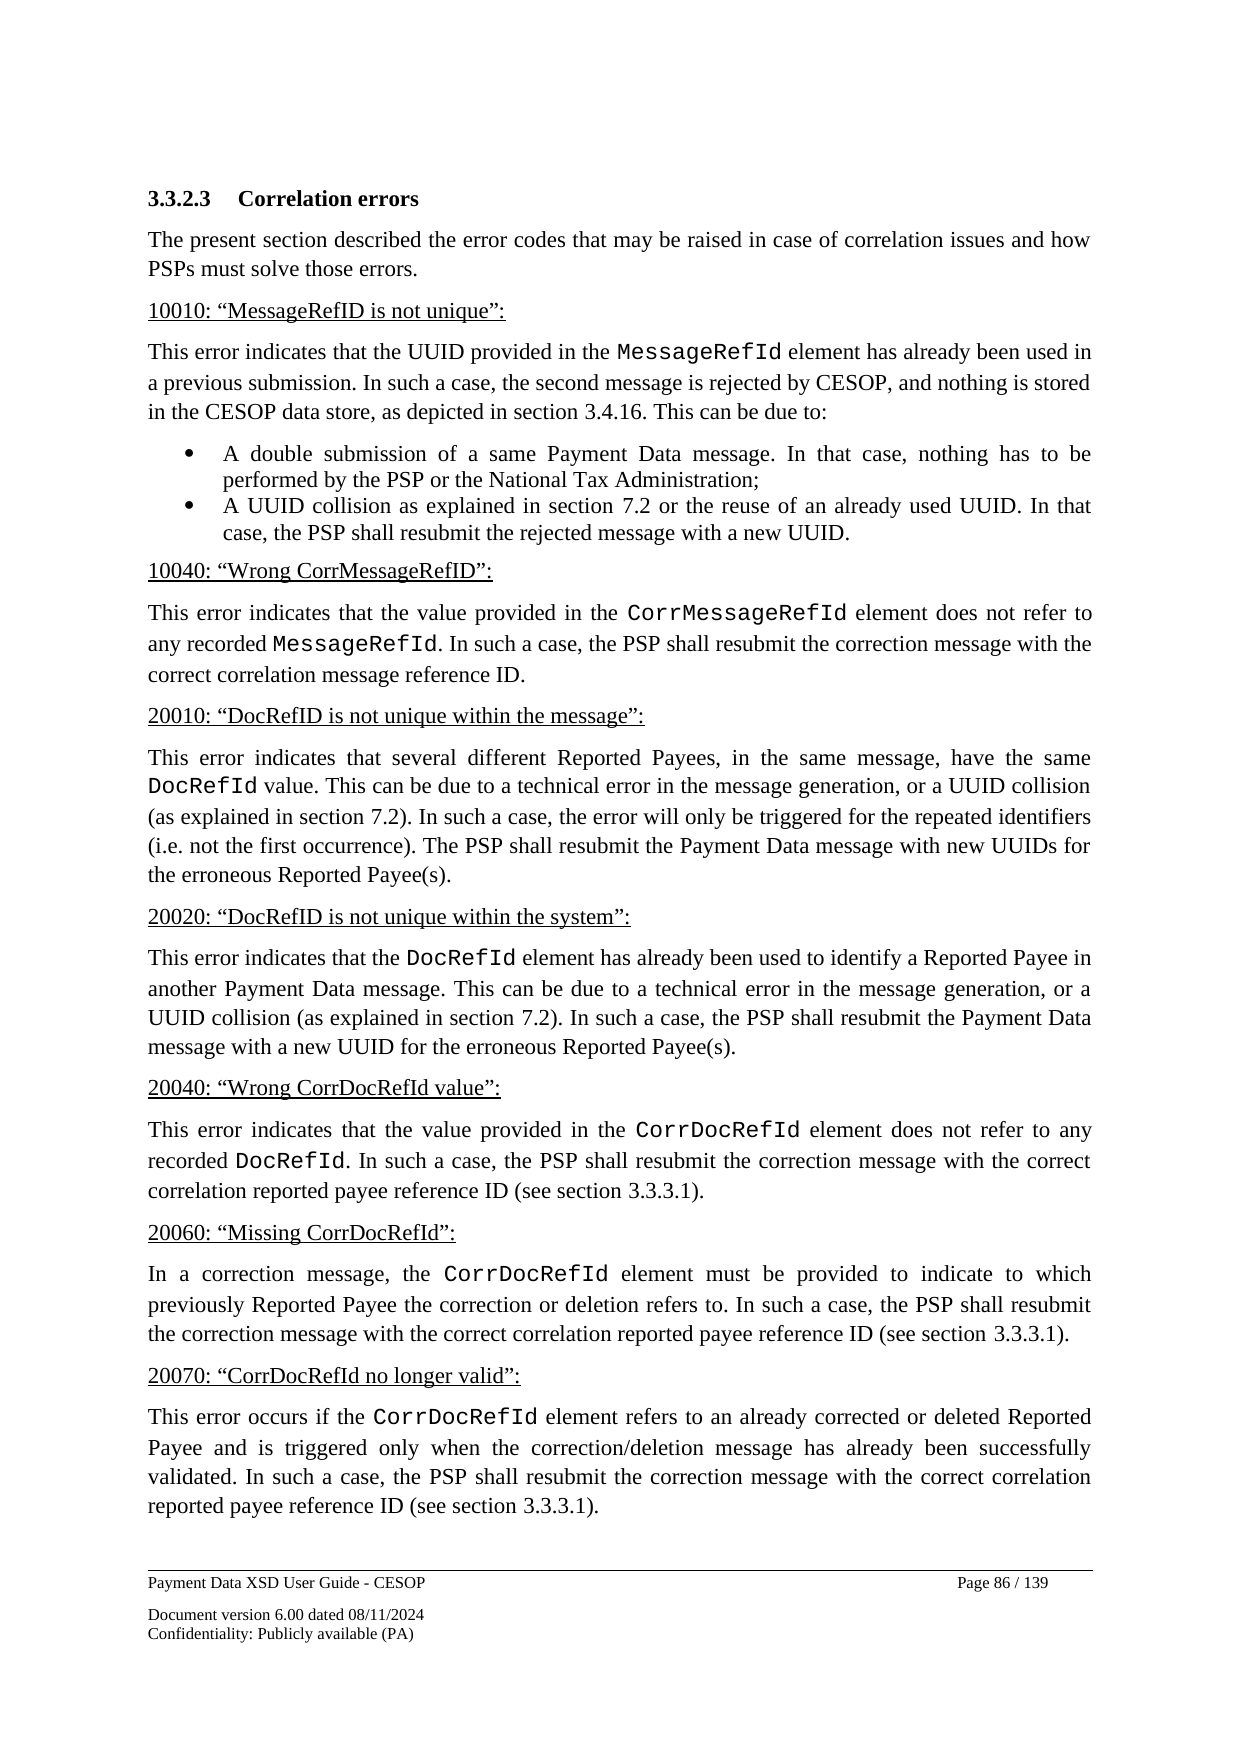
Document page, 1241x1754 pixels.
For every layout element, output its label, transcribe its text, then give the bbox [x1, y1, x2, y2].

list A UUID collision as explained in section 7.2 or the reuse of an already used UUID. In that case, the PSP shall resubmit the rejected message with a new UUID. [185, 492, 1093, 545]
text This error indicates that several different Reported Payees, in the same message, have the same DocRefId value. This can be due to a technical error in the message generation, or a UUID collision (as explained in section 7.2). In such a case, the error will only be triggered for the repeated identifiers (i.e. not the first occurrence). The PSP shall resubmit the Payment Data message with new UUIDs for the erroneous Reported Payee(s). [148, 744, 1093, 888]
text 20060: “Missing CorrDocRefId”: [148, 1219, 1093, 1245]
text 10040: “Wrong CorrMessageRefID”: [148, 558, 1093, 584]
text 20070: “CorrDocRefId no longer valid”: [148, 1362, 1093, 1388]
text 20020: “DocRefID is not unique within the system”: [148, 903, 1093, 929]
text This error indicates that the value provided in the CorrMessageRefId element does not refer to any recorded MessageRefId. In such a case, the PSP shall resubmit the correction message with the correct correlation message reference ID. [148, 599, 1093, 687]
text 20010: “DocRefID is not unique within the message”: [148, 702, 1093, 728]
text 20040: “Wrong CorrDocRefId value”: [148, 1074, 1093, 1101]
text This error indicates that the DocRefId element has already been used to identify a Reported Payee in another Payment Data message. This can be due to a technical error in the message generation, or a UUID collision (as explained in section 7.2). In such a case, the PSP shall resubmit the Payment Data message with a new UUID for the erroneous Reported Payee(s). [148, 944, 1093, 1059]
text This error occurs if the CorrDocRefId element refers to an already corrected or deleted Reported Payee and is triggered only when the correction/deletion message has already been successfully validated. In such a case, the PSP shall resubmit the correction message with the correct correlation reported payee reference ID (see section 3.3.3.1). [148, 1403, 1093, 1518]
text In a correction message, the CorrDocRefId element must be provided to indicate to which previously Reported Payee the correction or deletion refers to. In such a case, the PSP shall resubmit the correction message with the correct correlation reported payee reference ID (see section 3.3.3.1). [148, 1261, 1093, 1347]
text This error indicates that the value provided in the CorrDocRefId element does not refer to any recorded DocRefId. In such a case, the PSP shall resubmit the correction message with the correct correlation reported payee reference ID (see section 3.3.3.1). [148, 1116, 1093, 1204]
text This error indicates that the UUID provided in the MessageRefId element has already been used in a previous submission. In such a case, the second message is rejected by CESOP, and nothing is stored in the CESOP data store, as depicted in section 3.4.16. This can be due to: [148, 338, 1093, 424]
text 10010: “MessageRefID is not unique”: [148, 297, 1093, 323]
text The present section described the error codes that may be raised in case of correlation issues and how PSPs must solve those errors. [148, 227, 1093, 282]
list A double submission of a same Payment Data message. In that case, nothing has to be performed by the PSP or the National Tax Administration; [185, 440, 1093, 492]
subtitle Correlation errors [148, 185, 1093, 211]
